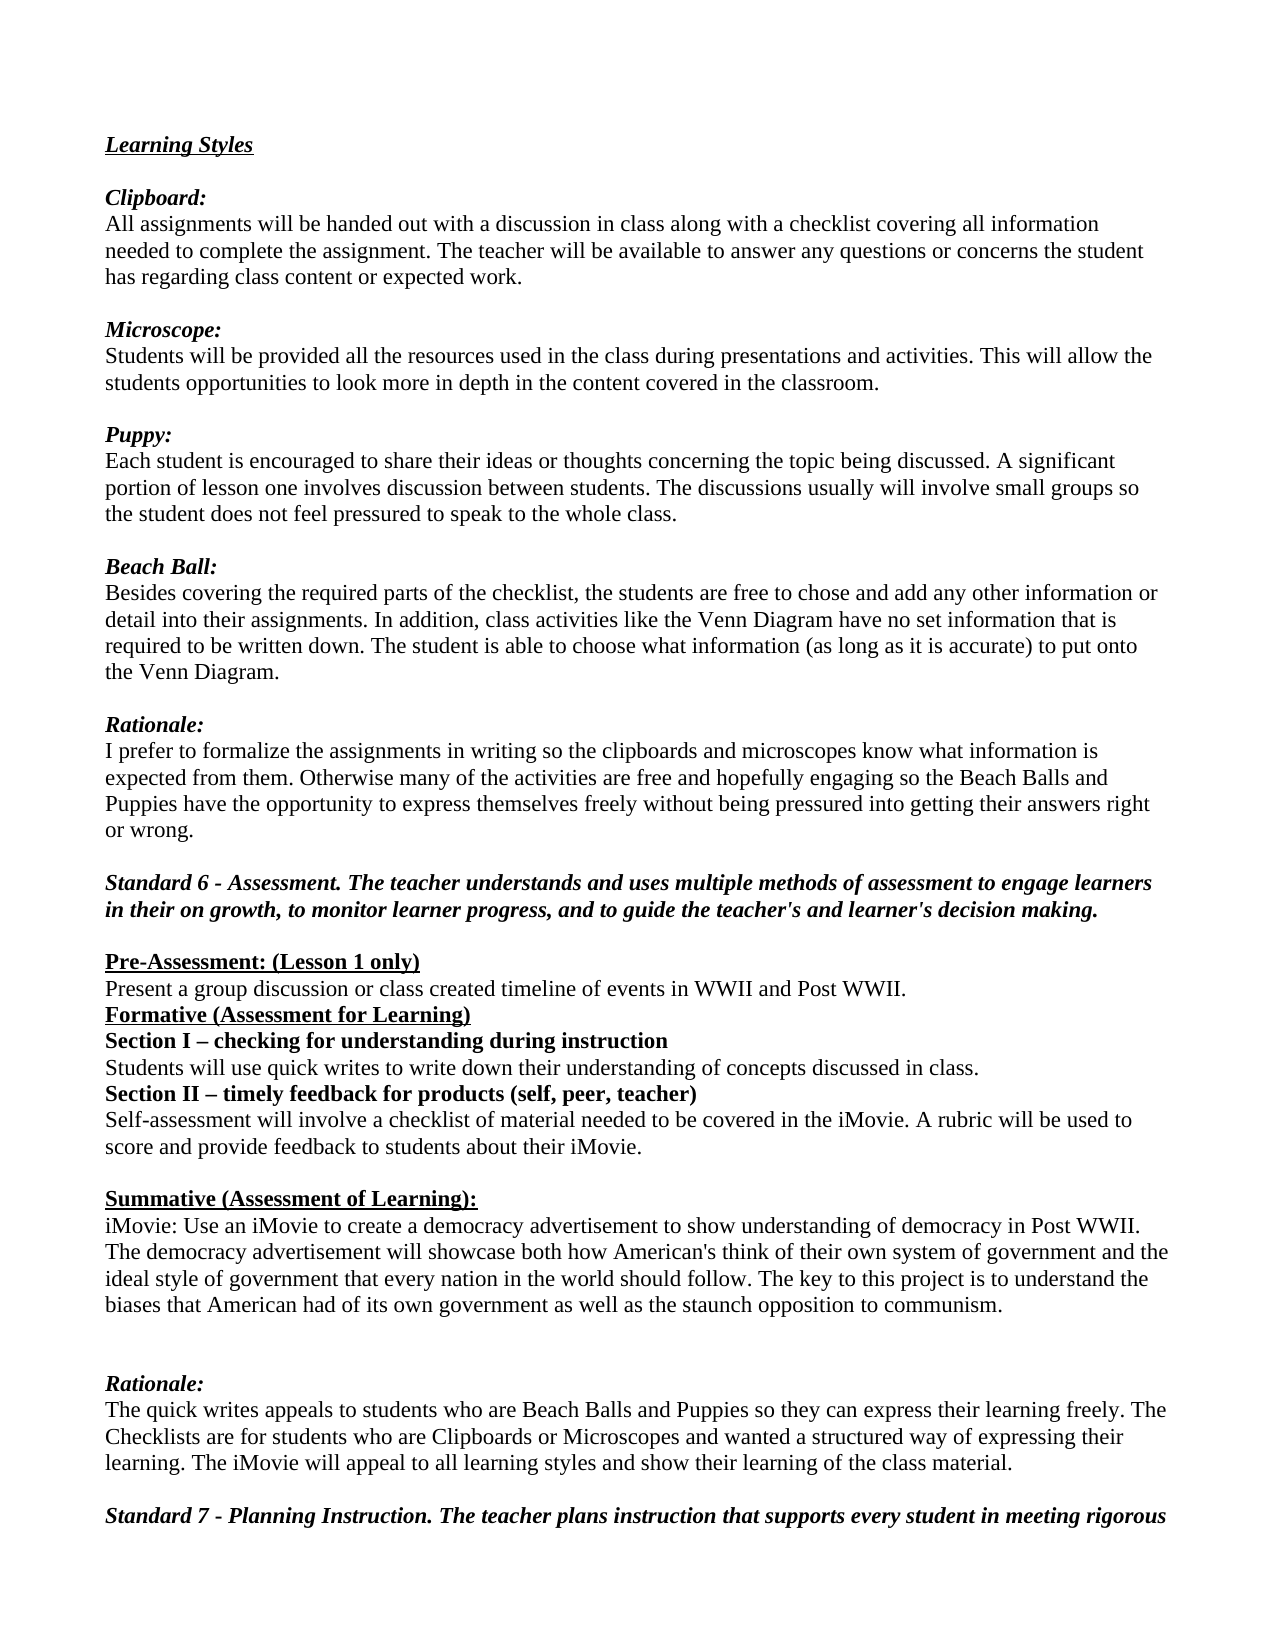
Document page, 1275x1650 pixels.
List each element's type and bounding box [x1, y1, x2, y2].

text [105, 105, 1170, 1528]
